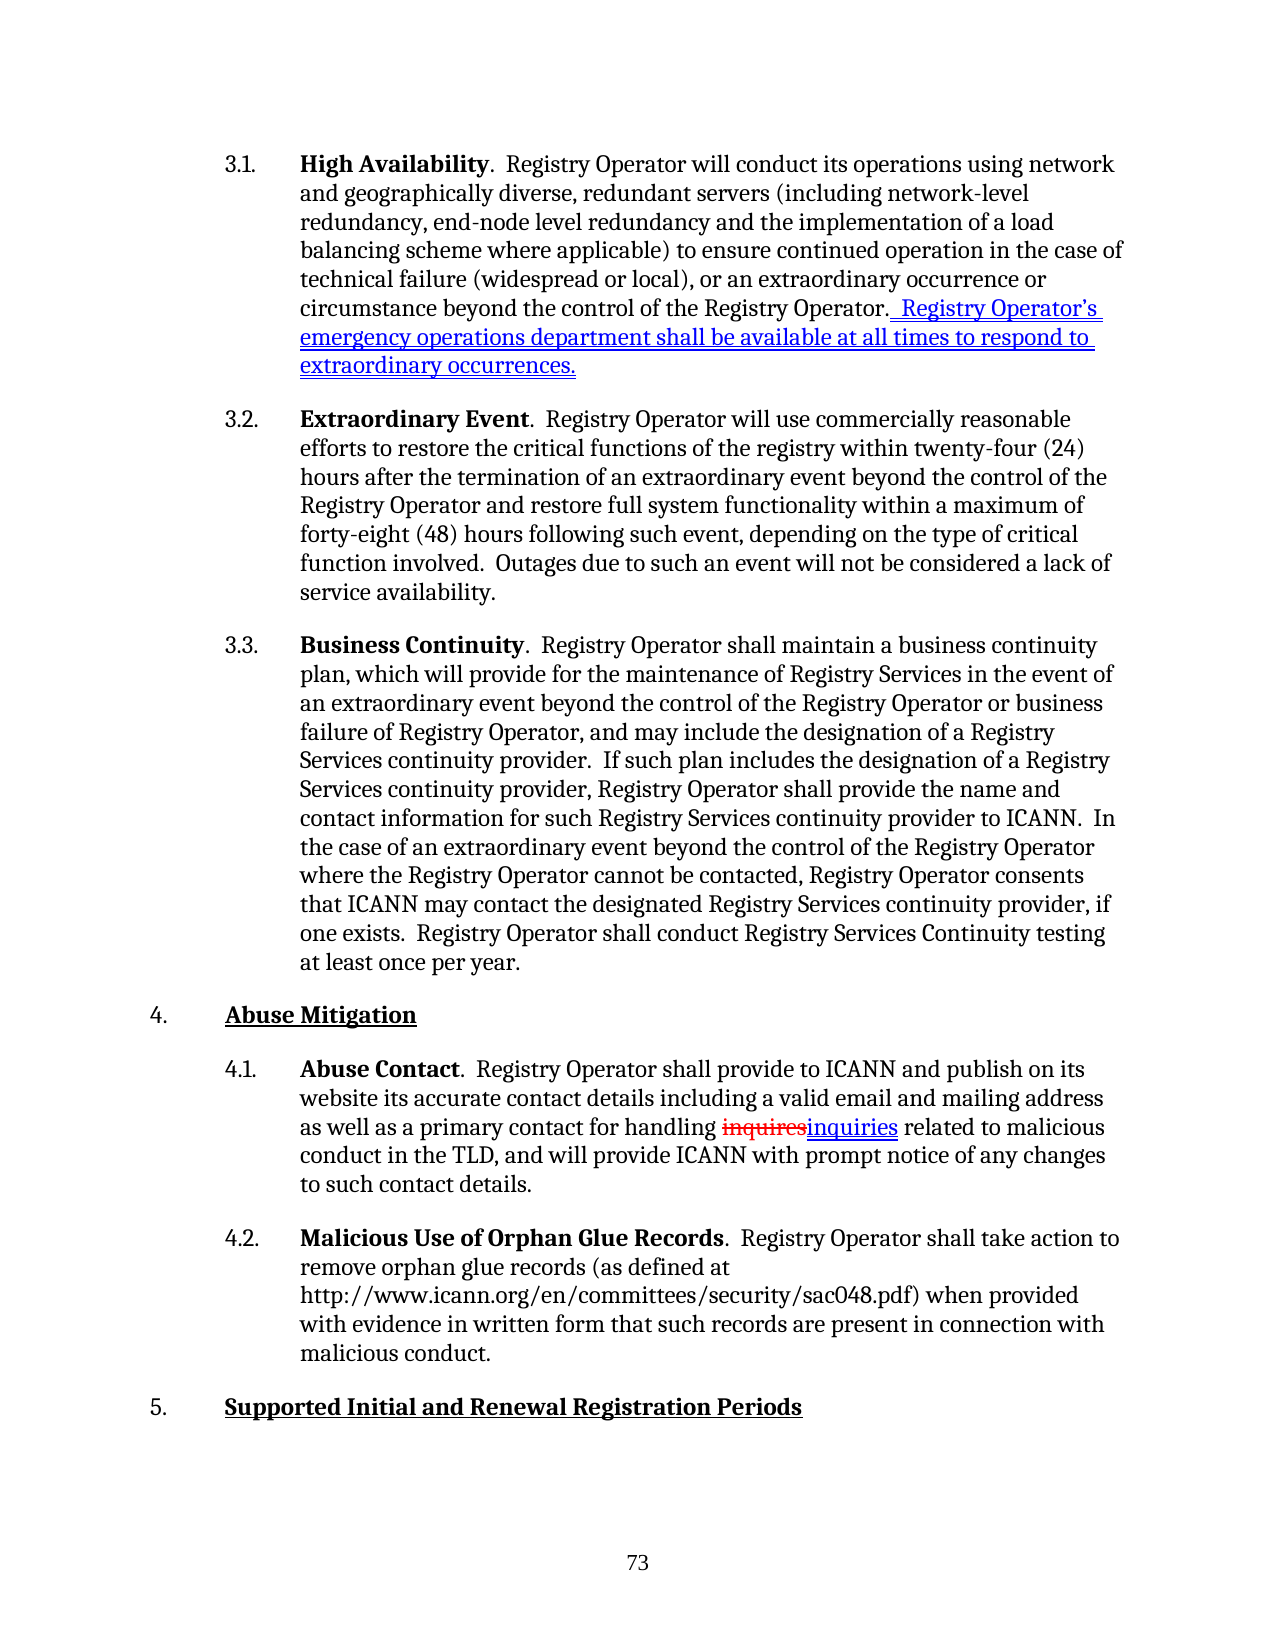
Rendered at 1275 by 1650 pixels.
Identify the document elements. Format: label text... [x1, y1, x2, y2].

text Abuse Mitigation [150, 1001, 1125, 1030]
text Malicious Use of Orphan Glue Records. Registry Operator shall take action to remove orphan glue records (as defined at http://www.icann.org/en/committees/security/sac048.pdf) when provided with evidence in written form that such records are present in connection with malicious conduct. [225, 1224, 1125, 1367]
text High Availability. Registry Operator will conduct its operations using network and geographically diverse, redundant servers (including network-level redundancy, end-node level redundancy and the implementation of a load balancing scheme where applicable) to ensure continued operation in the case of technical failure (widespread or local), or an extraordinary occurrence or circumstance beyond the control of the Registry Operator. Registry Operator’s emergency operations department shall be available at all times to respond to extraordinary occurrences. [225, 150, 1125, 380]
text Supported Initial and Renewal Registration Periods [150, 1392, 1125, 1421]
text Abuse Contact. Registry Operator shall provide to ICANN and publish on its website its accurate contact details including a valid email and mailing address as well as a primary contact for handling inquiresinquiries related to malicious conduct in the TLD, and will provide ICANN with prompt notice of any changes to such contact details. [225, 1055, 1125, 1199]
text Business Continuity. Registry Operator shall maintain a business continuity plan, which will provide for the maintenance of Registry Services in the event of an extraordinary event beyond the control of the Registry Operator or business failure of Registry Operator, and may include the designation of a Registry Services continuity provider. If such plan includes the designation of a Registry Services continuity provider, Registry Operator shall provide the name and contact information for such Registry Services continuity provider to ICANN. In the case of an extraordinary event beyond the control of the Registry Operator where the Registry Operator cannot be contacted, Registry Operator consents that ICANN may contact the designated Registry Services continuity provider, if one exists. Registry Operator shall conduct Registry Services Continuity testing at least once per year. [225, 631, 1125, 976]
text Extraordinary Event. Registry Operator will use commercially reasonable efforts to restore the critical functions of the registry within twenty-four (24) hours after the termination of an extraordinary event beyond the control of the Registry Operator and restore full system functionality within a maximum of forty-eight (48) hours following such event, depending on the type of critical function involved. Outages due to such an event will not be considered a lack of service availability. [225, 405, 1125, 606]
